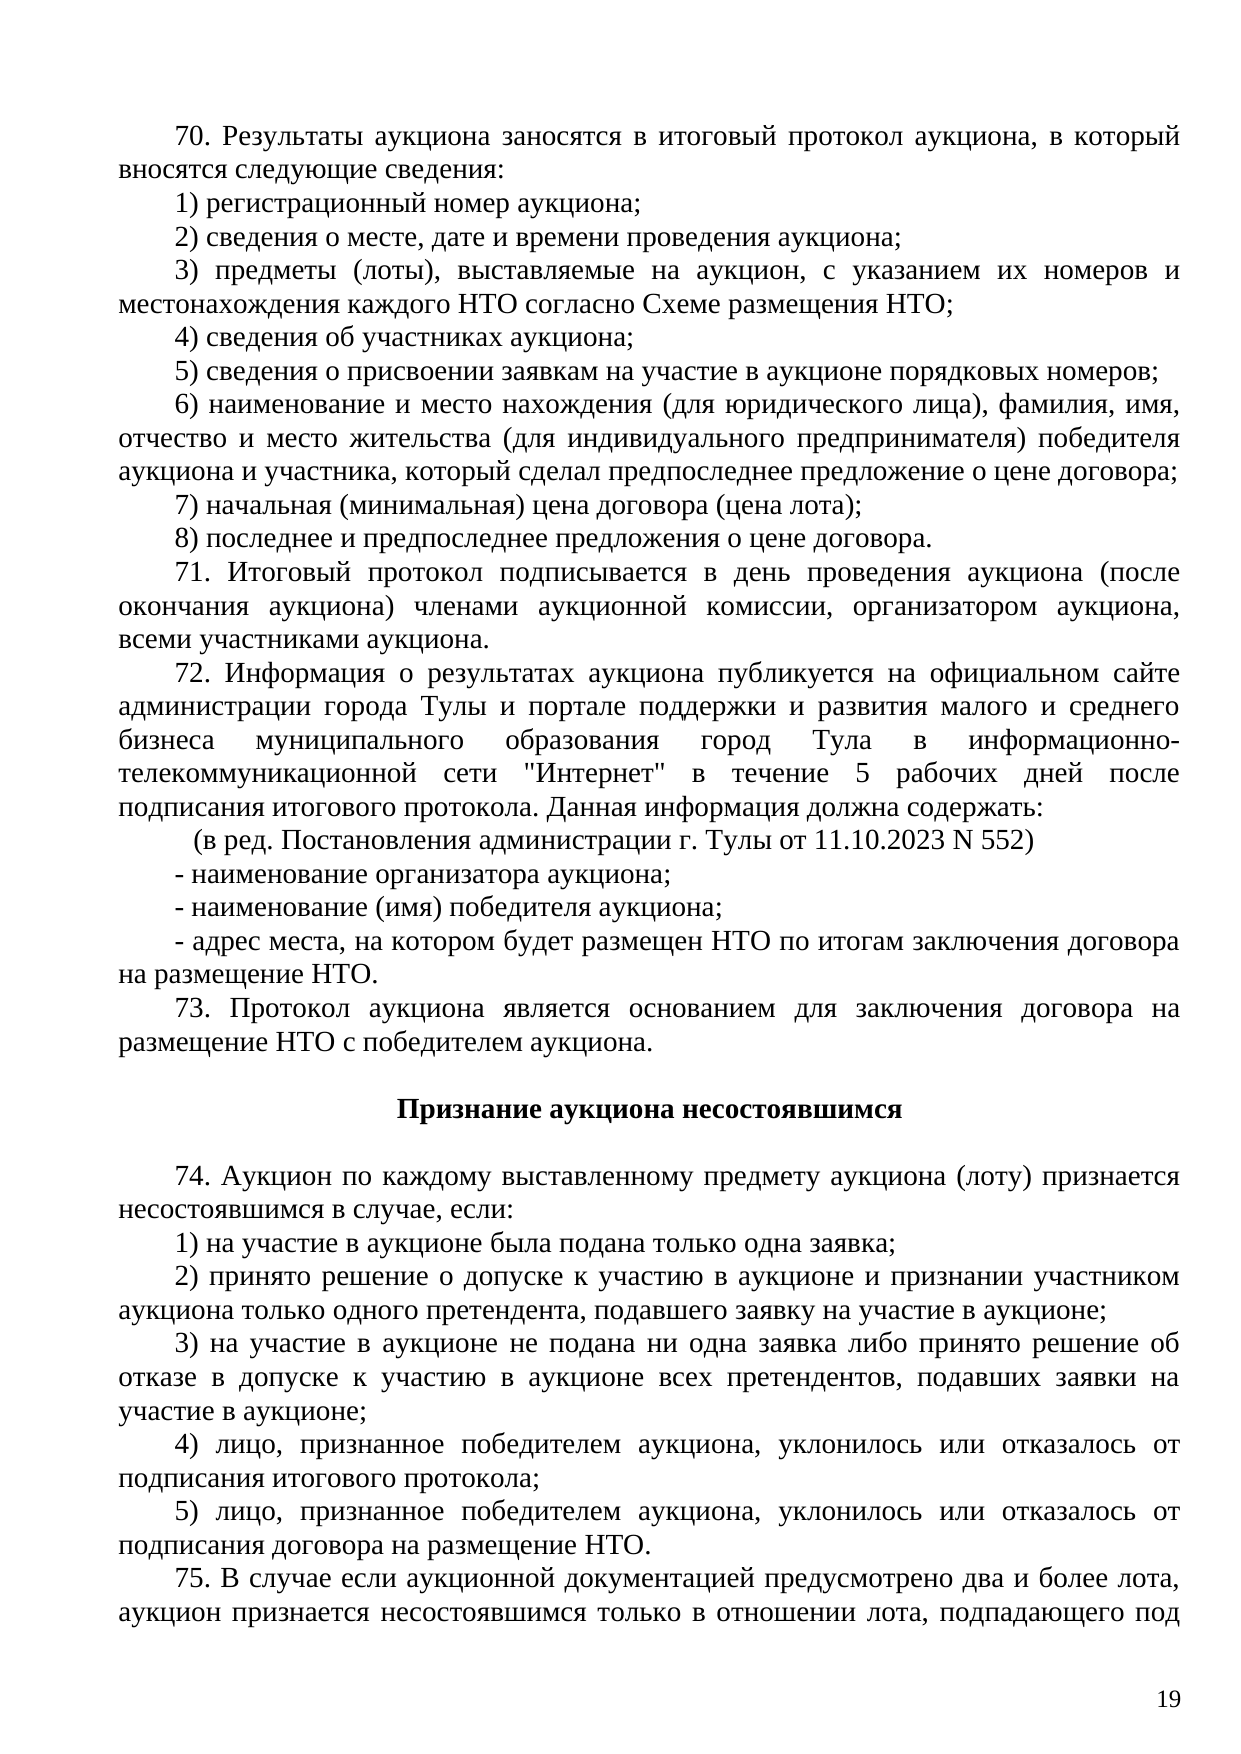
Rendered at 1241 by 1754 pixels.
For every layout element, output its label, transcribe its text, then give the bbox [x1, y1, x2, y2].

text 1) регистрационный номер аукциона; [118, 185, 1181, 219]
text 1) на участие в аукционе была подана только одна заявка; [118, 1225, 1181, 1258]
text 2) принято решение о допуске к участию в аукционе и признании участником аукциона только одного претендента, подавшего заявку на участие в аукционе; [118, 1258, 1181, 1326]
text 71. Итоговый протокол подписывается в день проведения аукциона (после окончания аукциона) членами аукционной комиссии, организатором аукциона, всеми участниками аукциона. [118, 554, 1181, 655]
text 5) сведения о присвоении заявкам на участие в аукционе порядковых номеров; [118, 353, 1181, 386]
text 3) предметы (лоты), выставляемые на аукцион, с указанием их номеров и местонахождения каждого НТО согласно Схеме размещения НТО; [118, 252, 1181, 319]
text - наименование организатора аукциона; [118, 856, 1181, 889]
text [118, 1560, 1181, 1627]
text 70. Результаты аукциона заносятся в итоговый протокол аукциона, в который вносятся следующие сведения: [118, 118, 1181, 185]
text 3) на участие в аукционе не подана ни одна заявка либо принято решение об отказе в допуске к участию в аукционе всех претендентов, подавших заявки на участие в аукционе; [118, 1326, 1181, 1426]
text 7) начальная (минимальная) цена договора (цена лота); [118, 487, 1181, 521]
text 5) лицо, признанное победителем аукциона, уклонилось или отказалось от подписания договора на размещение НТО. [118, 1493, 1181, 1560]
text 2) сведения о месте, дате и времени проведения аукциона; [118, 219, 1181, 252]
title Признание аукциона несостоявшимся [118, 1091, 1181, 1124]
text 73. Протокол аукциона является основанием для заключения договора на размещение НТО с победителем аукциона. [118, 990, 1181, 1057]
text 74. Аукцион по каждому выставленному предмету аукциона (лоту) признается несостоявшимся в случае, если: [118, 1158, 1181, 1225]
text - адрес места, на котором будет размещен НТО по итогам заключения договора на размещение НТО. [118, 923, 1181, 990]
text 72. Информация о результатах аукциона публикуется на официальном сайте администрации города Тулы и портале поддержки и развития малого и среднего бизнеса муниципального образования город Тула в информационно-телекоммуникационной сети "Интернет" в течение 5 рабочих дней после подписания итогового протокола. Данная информация должна содержать: [118, 655, 1181, 822]
text - наименование (имя) победителя аукциона; [118, 889, 1181, 923]
text 4) сведения об участниках аукциона; [118, 319, 1181, 353]
text (в ред. Постановления администрации г. Тулы от 11.10.2023 N 552) [118, 822, 1181, 856]
text 6) наименование и место нахождения (для юридического лица), фамилия, имя, отчество и место жительства (для индивидуального предпринимателя) победителя аукциона и участника, который сделал предпоследнее предложение о цене договора; [118, 386, 1181, 487]
text 8) последнее и предпоследнее предложения о цене договора. [118, 521, 1181, 554]
text 4) лицо, признанное победителем аукциона, уклонилось или отказалось от подписания итогового протокола; [118, 1426, 1181, 1493]
